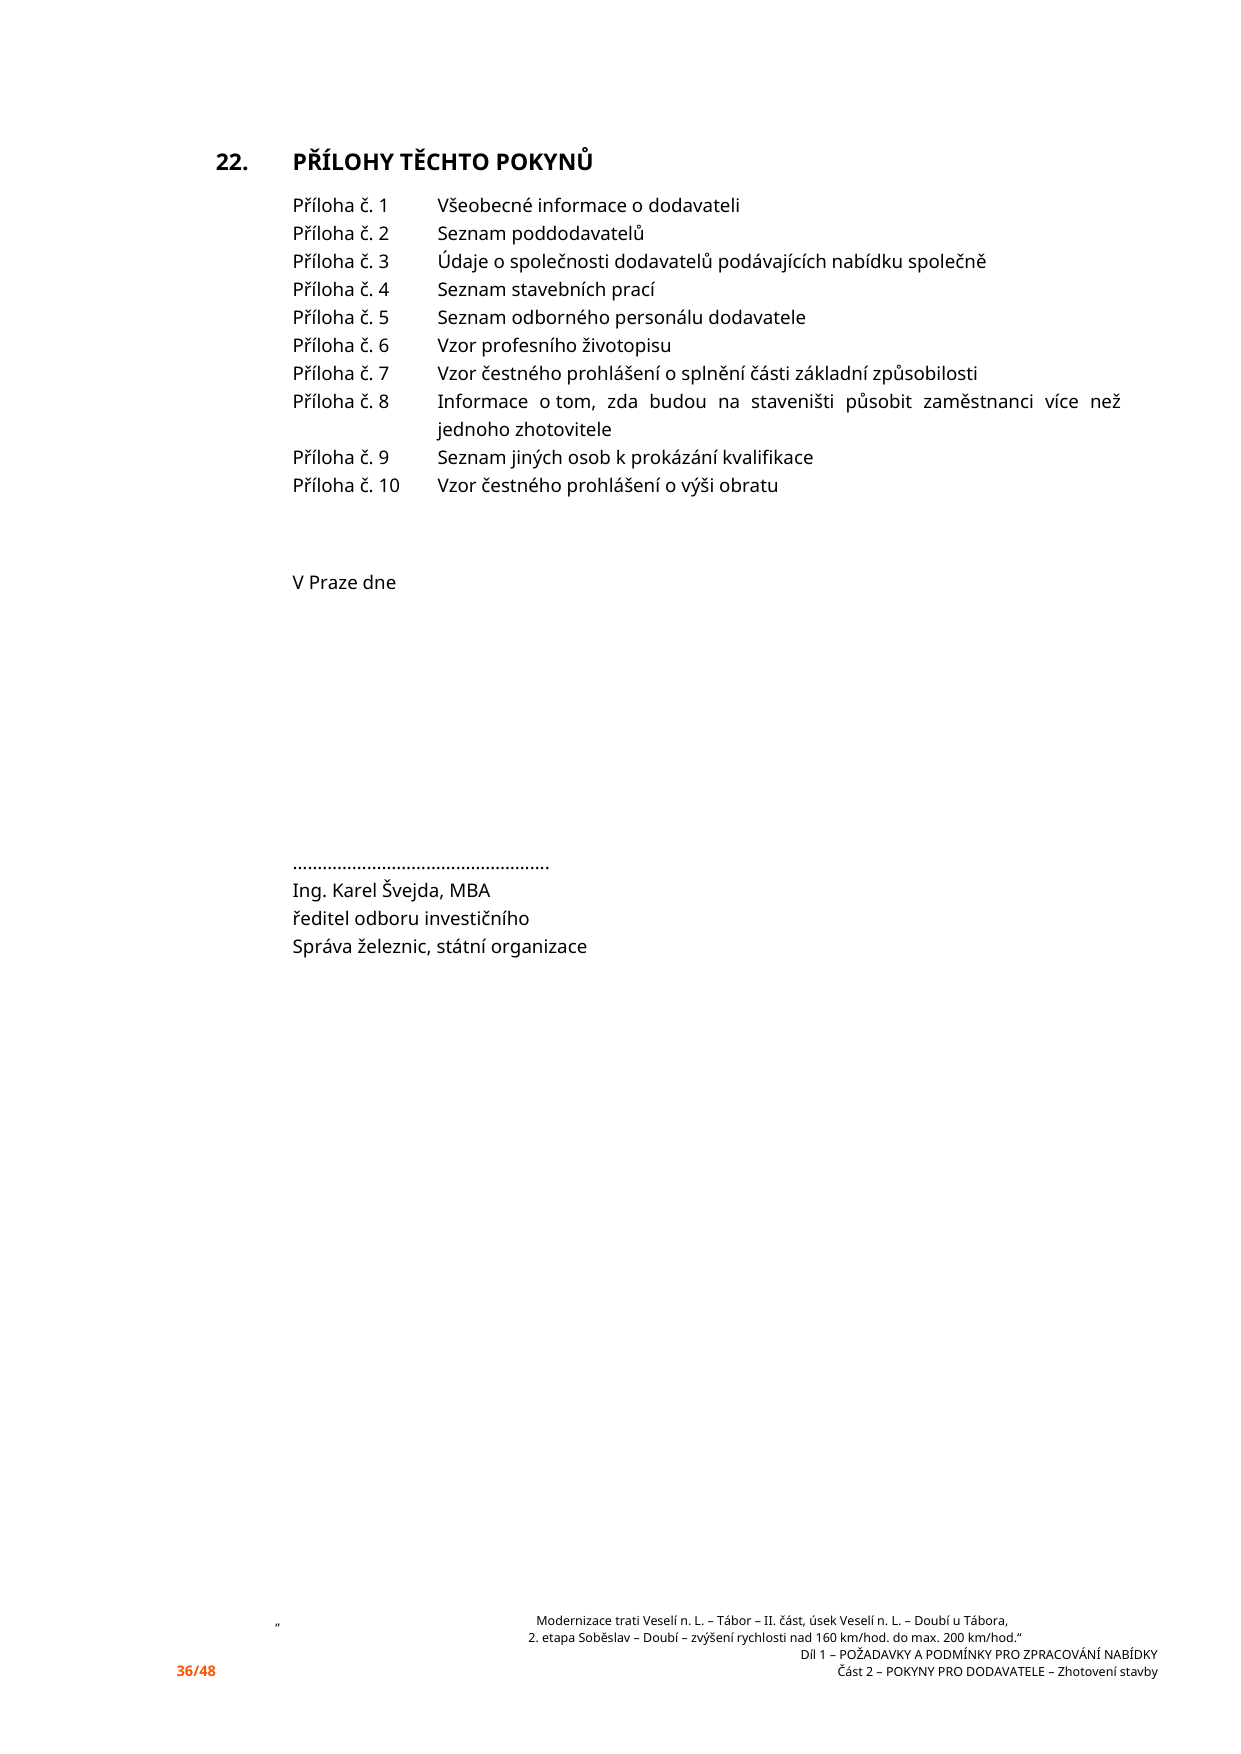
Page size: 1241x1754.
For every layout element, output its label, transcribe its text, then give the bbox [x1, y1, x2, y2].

text V Praze dne [292, 569, 1122, 595]
text ……………………………………………. [292, 849, 1122, 875]
text Příloha č. 2 Seznam poddodavatelů [292, 221, 1122, 246]
text PŘÍLOHY TĚCHTO POKYNŮ [216, 146, 1122, 177]
text Ing. Karel Švejda, MBA [292, 877, 1122, 903]
text Příloha č. 8 Informace o tom, zda budou na staveništi působit zaměstnanci více než jednoho zhotovitele [292, 389, 1122, 442]
text Správa železnic, státní organizace [292, 933, 1122, 959]
text Příloha č. 1 Všeobecné informace o dodavateli [292, 192, 1122, 218]
text Příloha č. 9 Seznam jiných osob k prokázání kvalifikace [292, 445, 1122, 470]
text ředitel odboru investičního [292, 906, 1122, 931]
text Příloha č. 6 Vzor profesního životopisu [292, 333, 1122, 358]
text Příloha č. 3 Údaje o společnosti dodavatelů podávajících nabídku společně [292, 248, 1122, 274]
text Příloha č. 10 Vzor čestného prohlášení o výši obratu [292, 473, 1122, 498]
text Příloha č. 4 Seznam stavebních prací [292, 277, 1122, 302]
text Příloha č. 7 Vzor čestného prohlášení o splnění části základní způsobilosti [292, 361, 1122, 386]
text Příloha č. 5 Seznam odborného personálu dodavatele [292, 304, 1122, 330]
